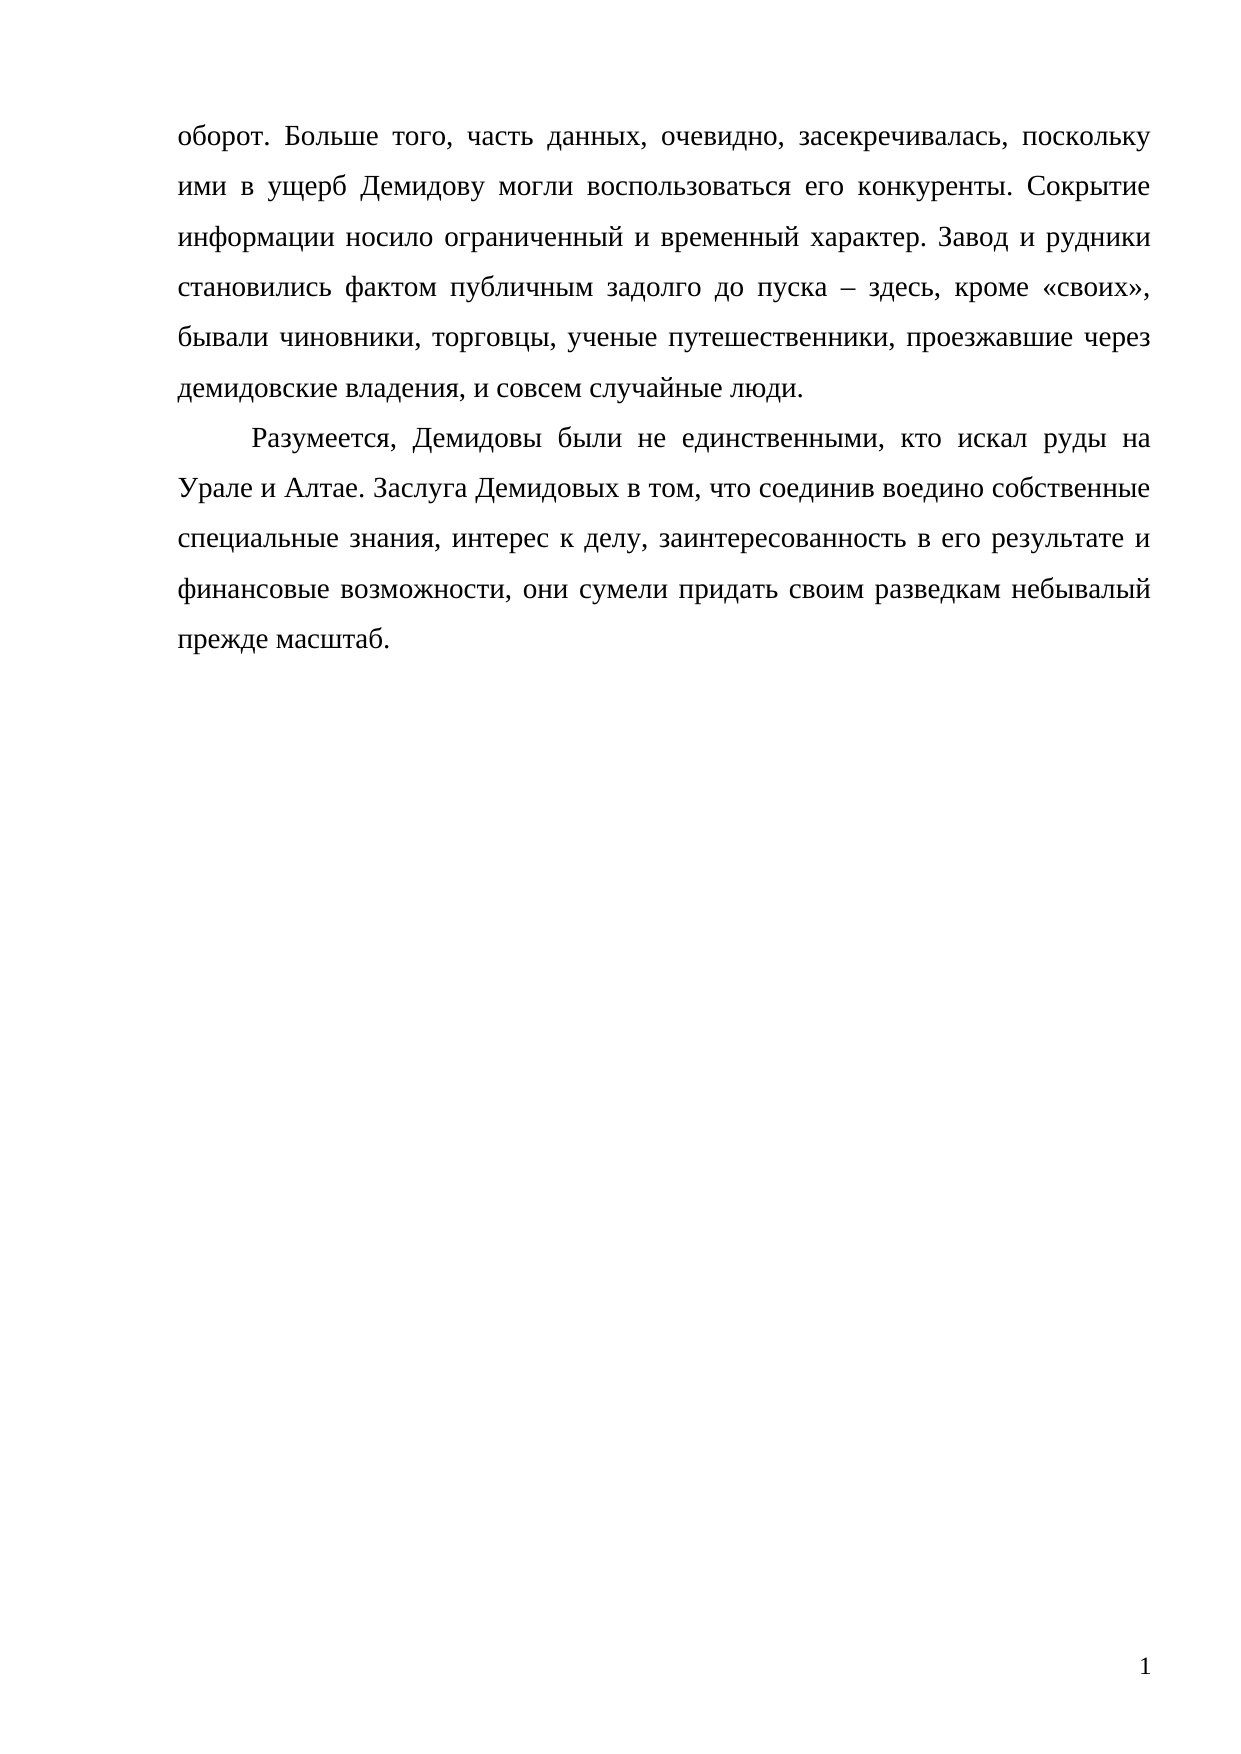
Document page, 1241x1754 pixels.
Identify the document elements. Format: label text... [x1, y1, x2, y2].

text Разумеется, Демидовы были не единственными, кто искал руды на Урале и Алтае. Заслуга Демидовых в том, что соединив воедино собственные специальные знания, интерес к делу, заинтересованность в его результате и финансовые возможности, они сумели придать своим разведкам небывалый прежде масштаб. [177, 420, 1152, 655]
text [177, 118, 1152, 403]
